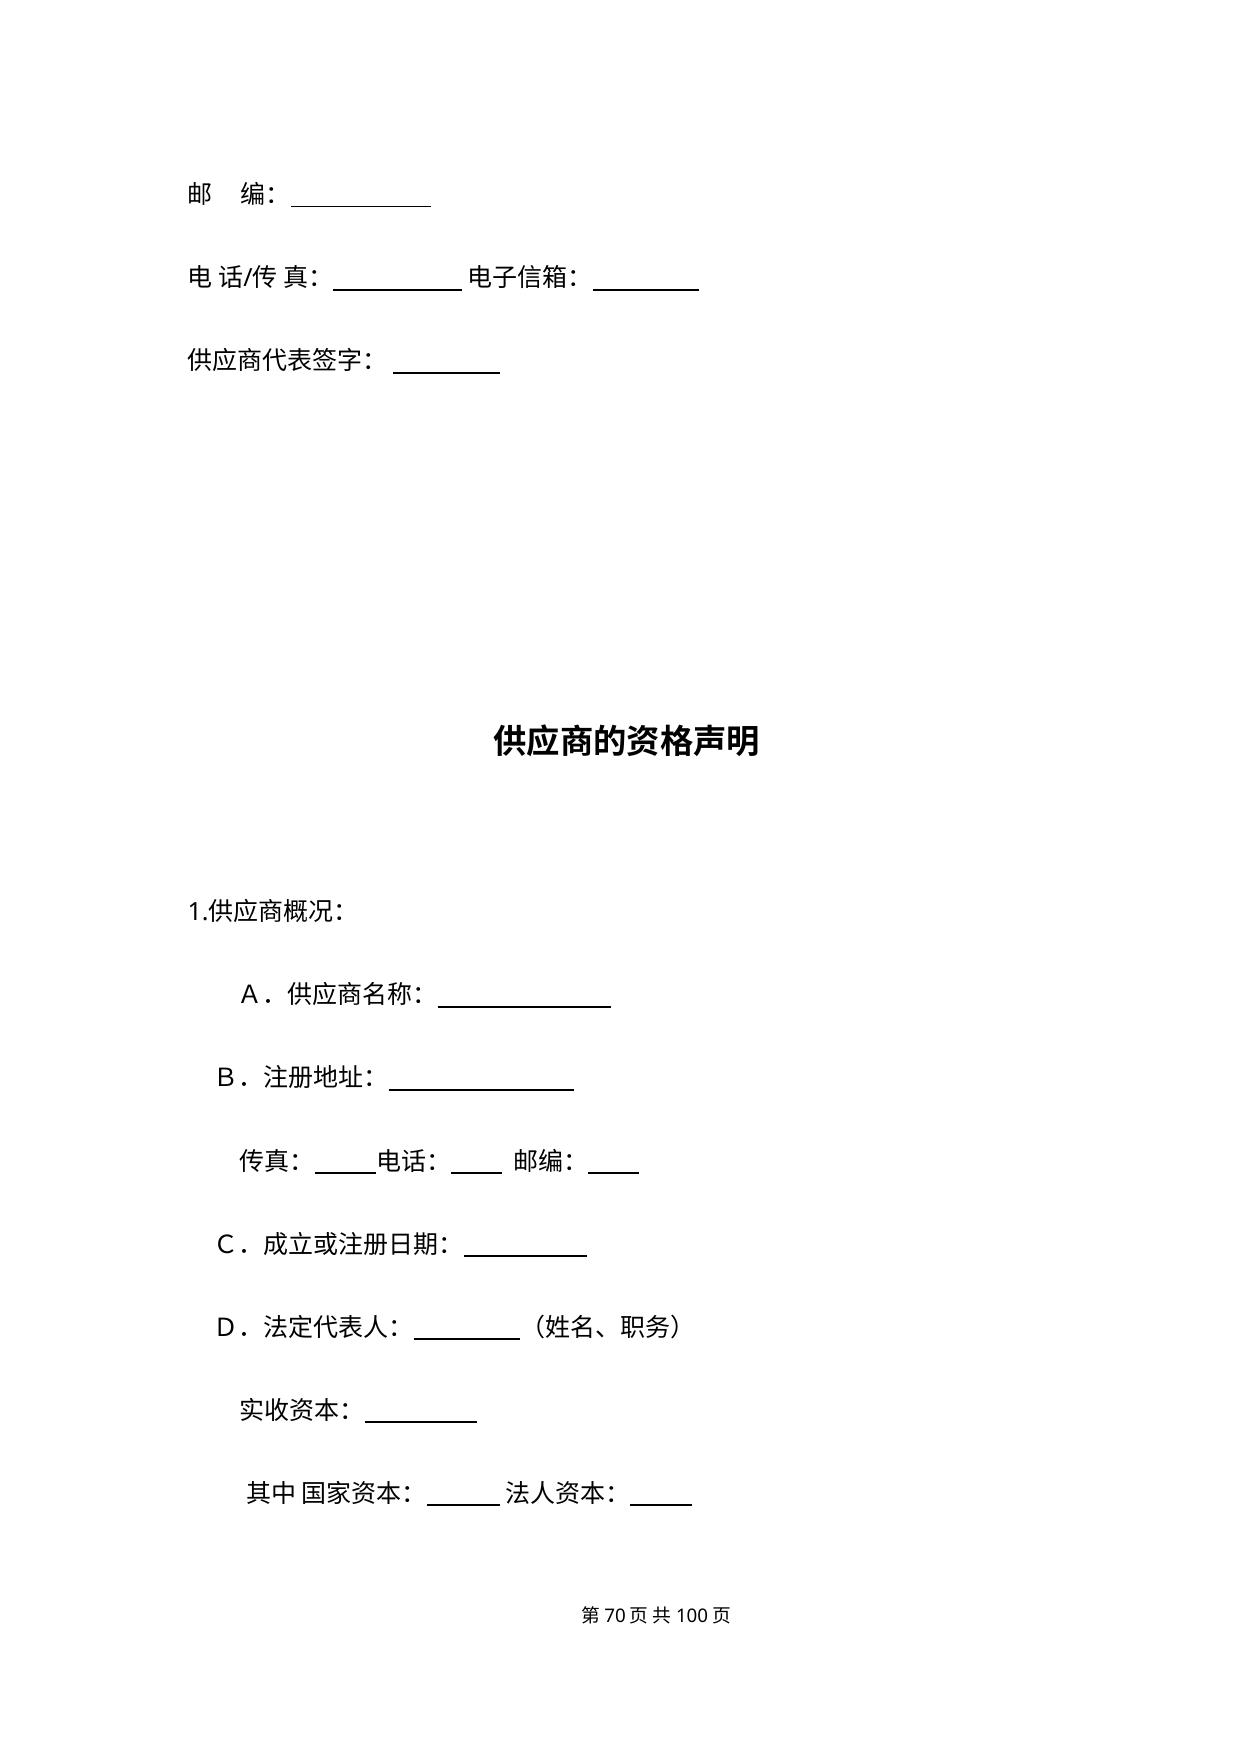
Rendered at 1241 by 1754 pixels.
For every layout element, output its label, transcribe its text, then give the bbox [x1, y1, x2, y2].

text Ａ．供应商名称： [187, 960, 1053, 1025]
text Ｂ．注册地址： [187, 1043, 1053, 1108]
text Ｃ．成立或注册日期： [187, 1210, 1053, 1275]
text 实收资本： [187, 1376, 1053, 1441]
text 其中 国家资本： 法人资本： [187, 1459, 1053, 1524]
text 1.供应商概况： [187, 877, 1053, 942]
text 电 话/传 真： 电子信箱： [187, 243, 1053, 308]
text 传真： 电话： 邮编： [187, 1127, 1053, 1192]
text Ｄ．法定代表人： （姓名、职务） [187, 1293, 1053, 1358]
text 邮 编： [187, 160, 1053, 225]
text 供应商的资格声明 [187, 706, 1053, 771]
text 供应商代表签字： [187, 326, 1053, 391]
